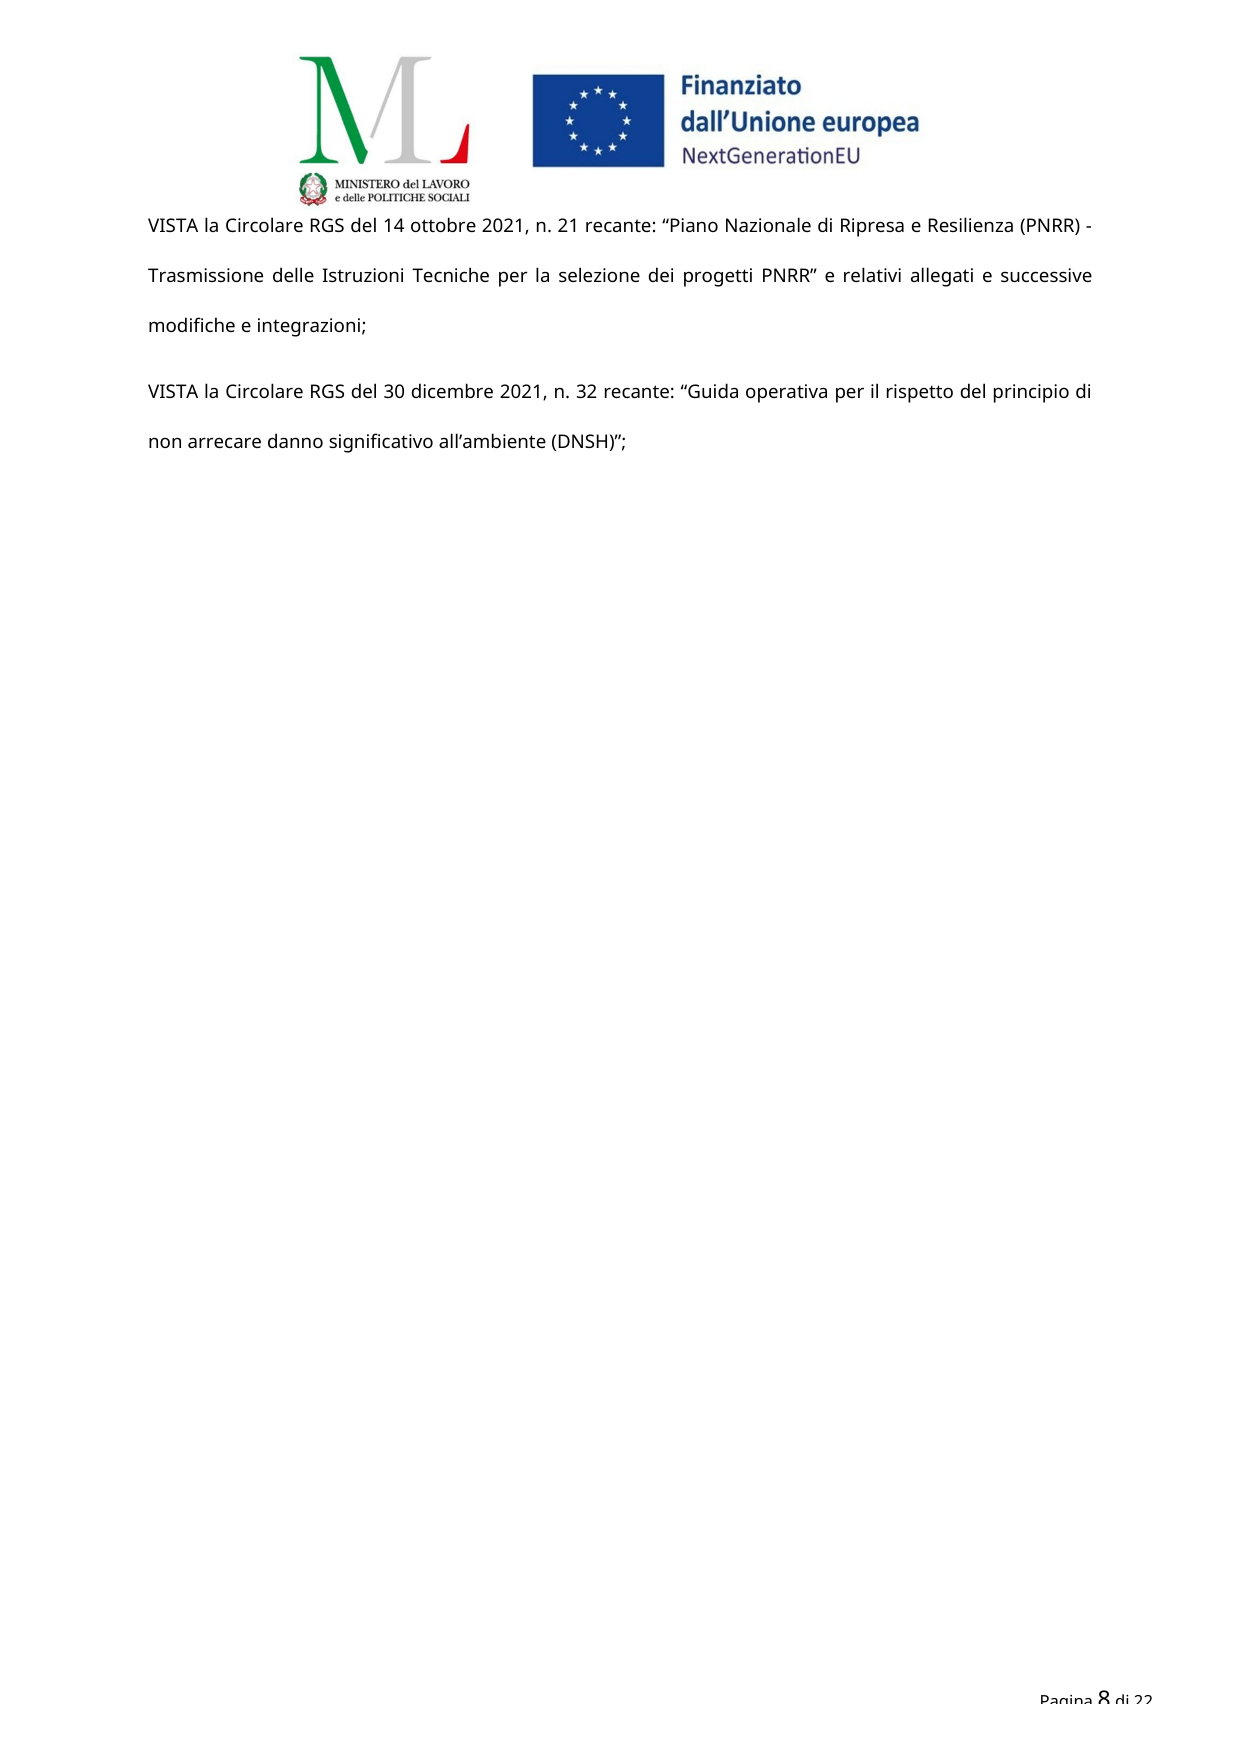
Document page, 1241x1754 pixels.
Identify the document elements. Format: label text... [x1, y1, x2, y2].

picture [291, 24, 1000, 212]
text VISTA la Circolare RGS del 30 dicembre 2021, n. 32 recante: “Guida operativa per il rispetto del principio di non arrecare danno significativo all’ambiente (DNSH)”; [148, 378, 1093, 454]
text VISTA la Circolare RGS del 14 ottobre 2021, n. 21 recante: “Piano Nazionale di Ripresa e Resilienza (PNRR) - Trasmissione delle Istruzioni Tecniche per la selezione dei progetti PNRR” e relativi allegati e successive modifiche e integrazioni; [148, 212, 1093, 337]
